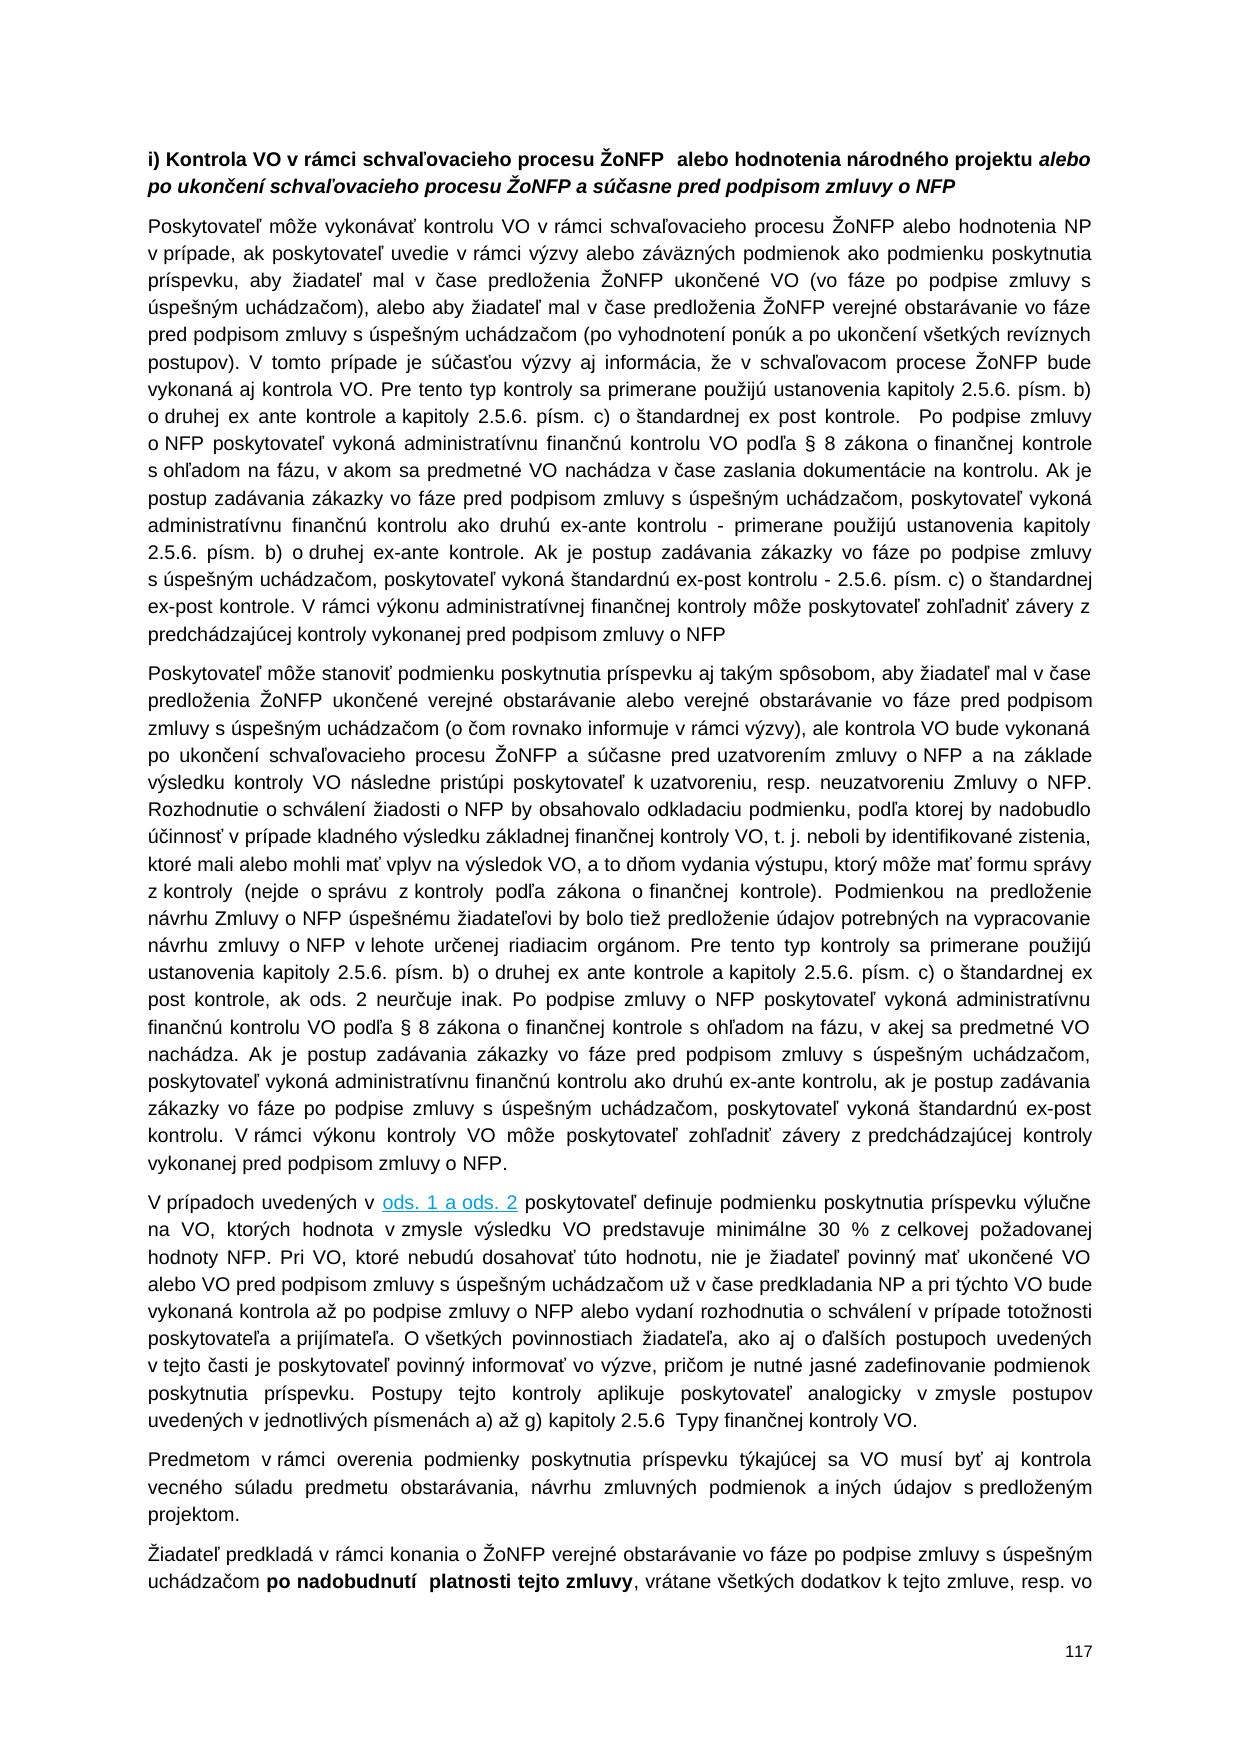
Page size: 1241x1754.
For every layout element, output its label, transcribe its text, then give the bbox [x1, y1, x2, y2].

text Poskytovateľ môže vykonávať kontrolu VO v rámci schvaľovacieho procesu ŽoNFP alebo hodnotenia NP v prípade, ak poskytovateľ uvedie v rámci výzvy alebo záväzných podmienok ako podmienku poskytnutia príspevku, aby žiadateľ mal v čase predloženia ŽoNFP ukončené VO (vo fáze po podpise zmluvy s úspešným uchádzačom), alebo aby žiadateľ mal v čase predloženia ŽoNFP verejné obstarávanie vo fáze pred podpisom zmluvy s úspešným uchádzačom (po vyhodnotení ponúk a po ukončení všetkých revíznych postupov). V tomto prípade je súčasťou výzvy aj informácia, že v schvaľovacom procese ŽoNFP bude vykonaná aj kontrola VO. Pre tento typ kontroly sa primerane použijú ustanovenia kapitoly 2.5.6. písm. b) o druhej ex ante kontrole a kapitoly 2.5.6. písm. c) o štandardnej ex post kontrole. Po podpise zmluvy o NFP poskytovateľ vykoná administratívnu finančnú kontrolu VO podľa § 8 zákona o finančnej kontrole s ohľadom na fázu, v akom sa predmetné VO nachádza v čase zaslania dokumentácie na kontrolu. Ak je postup zadávania zákazky vo fáze pred podpisom zmluvy s úspešným uchádzačom, poskytovateľ vykoná administratívnu finančnú kontrolu ako druhú ex-ante kontrolu - primerane použijú ustanovenia kapitoly 2.5.6. písm. b) o druhej ex-ante kontrole. Ak je postup zadávania zákazky vo fáze po podpise zmluvy s úspešným uchádzačom, poskytovateľ vykoná štandardnú ex-post kontrolu - 2.5.6. písm. c) o štandardnej ex-post kontrole. V rámci výkonu administratívnej finančnej kontroly môže poskytovateľ zohľadniť závery z predchádzajúcej kontroly vykonanej pred podpisom zmluvy o NFP [148, 214, 1092, 645]
text V prípadoch uvedených v ods. 1 a ods. 2 poskytovateľ definuje podmienku poskytnutia príspevku výlučne na VO, ktorých hodnota v zmysle výsledku VO predstavuje minimálne 30 % z celkovej požadovanej hodnoty NFP. Pri VO, ktoré nebudú dosahovať túto hodnotu, nie je žiadateľ povinný mať ukončené VO alebo VO pred podpisom zmluvy s úspešným uchádzačom už v čase predkladania NP a pri týchto VO bude vykonaná kontrola až po podpise zmluvy o NFP alebo vydaní rozhodnutia o schválení v prípade totožnosti poskytovateľa a prijímateľa. O všetkých povinnostiach žiadateľa, ako aj o ďalších postupoch uvedených v tejto časti je poskytovateľ povinný informovať vo výzve, pričom je nutné jasné zadefinovanie podmienok poskytnutia príspevku. Postupy tejto kontroly aplikuje poskytovateľ analogicky v zmysle postupov uvedených v jednotlivých písmenách a) až g) kapitoly 2.5.6 Typy finančnej kontroly VO. [148, 1191, 1092, 1431]
text Predmetom v rámci overenia podmienky poskytnutia príspevku týkajúcej sa VO musí byť aj kontrola vecného súladu predmetu obstarávania, návrhu zmluvných podmienok a iných údajov s predloženým projektom. [148, 1448, 1092, 1525]
text Poskytovateľ môže stanoviť podmienku poskytnutia príspevku aj takým spôsobom, aby žiadateľ mal v čase predloženia ŽoNFP ukončené verejné obstarávanie alebo verejné obstarávanie vo fáze pred podpisom zmluvy s úspešným uchádzačom (o čom rovnako informuje v rámci výzvy), ale kontrola VO bude vykonaná po ukončení schvaľovacieho procesu ŽoNFP a súčasne pred uzatvorením zmluvy o NFP a na základe výsledku kontroly VO následne pristúpi poskytovateľ k uzatvoreniu, resp. neuzatvoreniu Zmluvy o NFP. Rozhodnutie o schválení žiadosti o NFP by obsahovalo odkladaciu podmienku, podľa ktorej by nadobudlo účinnosť v prípade kladného výsledku základnej finančnej kontroly VO, t. j. neboli by identifikované zistenia, ktoré mali alebo mohli mať vplyv na výsledok VO, a to dňom vydania výstupu, ktorý môže mať formu správy z kontroly (nejde o správu z kontroly podľa zákona o finančnej kontrole). Podmienkou na predloženie návrhu Zmluvy o NFP úspešnému žiadateľovi by bolo tiež predloženie údajov potrebných na vypracovanie návrhu zmluvy o NFP v lehote určenej riadiacim orgánom. Pre tento typ kontroly sa primerane použijú ustanovenia kapitoly 2.5.6. písm. b) o druhej ex ante kontrole a kapitoly 2.5.6. písm. c) o štandardnej ex post kontrole, ak ods. 2 neurčuje inak. Po podpise zmluvy o NFP poskytovateľ vykoná administratívnu finančnú kontrolu VO podľa § 8 zákona o finančnej kontrole s ohľadom na fázu, v akej sa predmetné VO nachádza. Ak je postup zadávania zákazky vo fáze pred podpisom zmluvy s úspešným uchádzačom, poskytovateľ vykoná administratívnu finančnú kontrolu ako druhú ex-ante kontrolu, ak je postup zadávania zákazky vo fáze po podpise zmluvy s úspešným uchádzačom, poskytovateľ vykoná štandardnú ex-post kontrolu. V rámci výkonu kontroly VO môže poskytovateľ zohľadniť závery z predchádzajúcej kontroly vykonanej pred podpisom zmluvy o NFP. [148, 662, 1092, 1174]
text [148, 1542, 1092, 1592]
text i) Kontrola VO v rámci schvaľovacieho procesu ŽoNFP alebo hodnotenia národného projektu alebo po ukončení schvaľovacieho procesu ŽoNFP a súčasne pred podpisom zmluvy o NFP [148, 148, 1092, 198]
